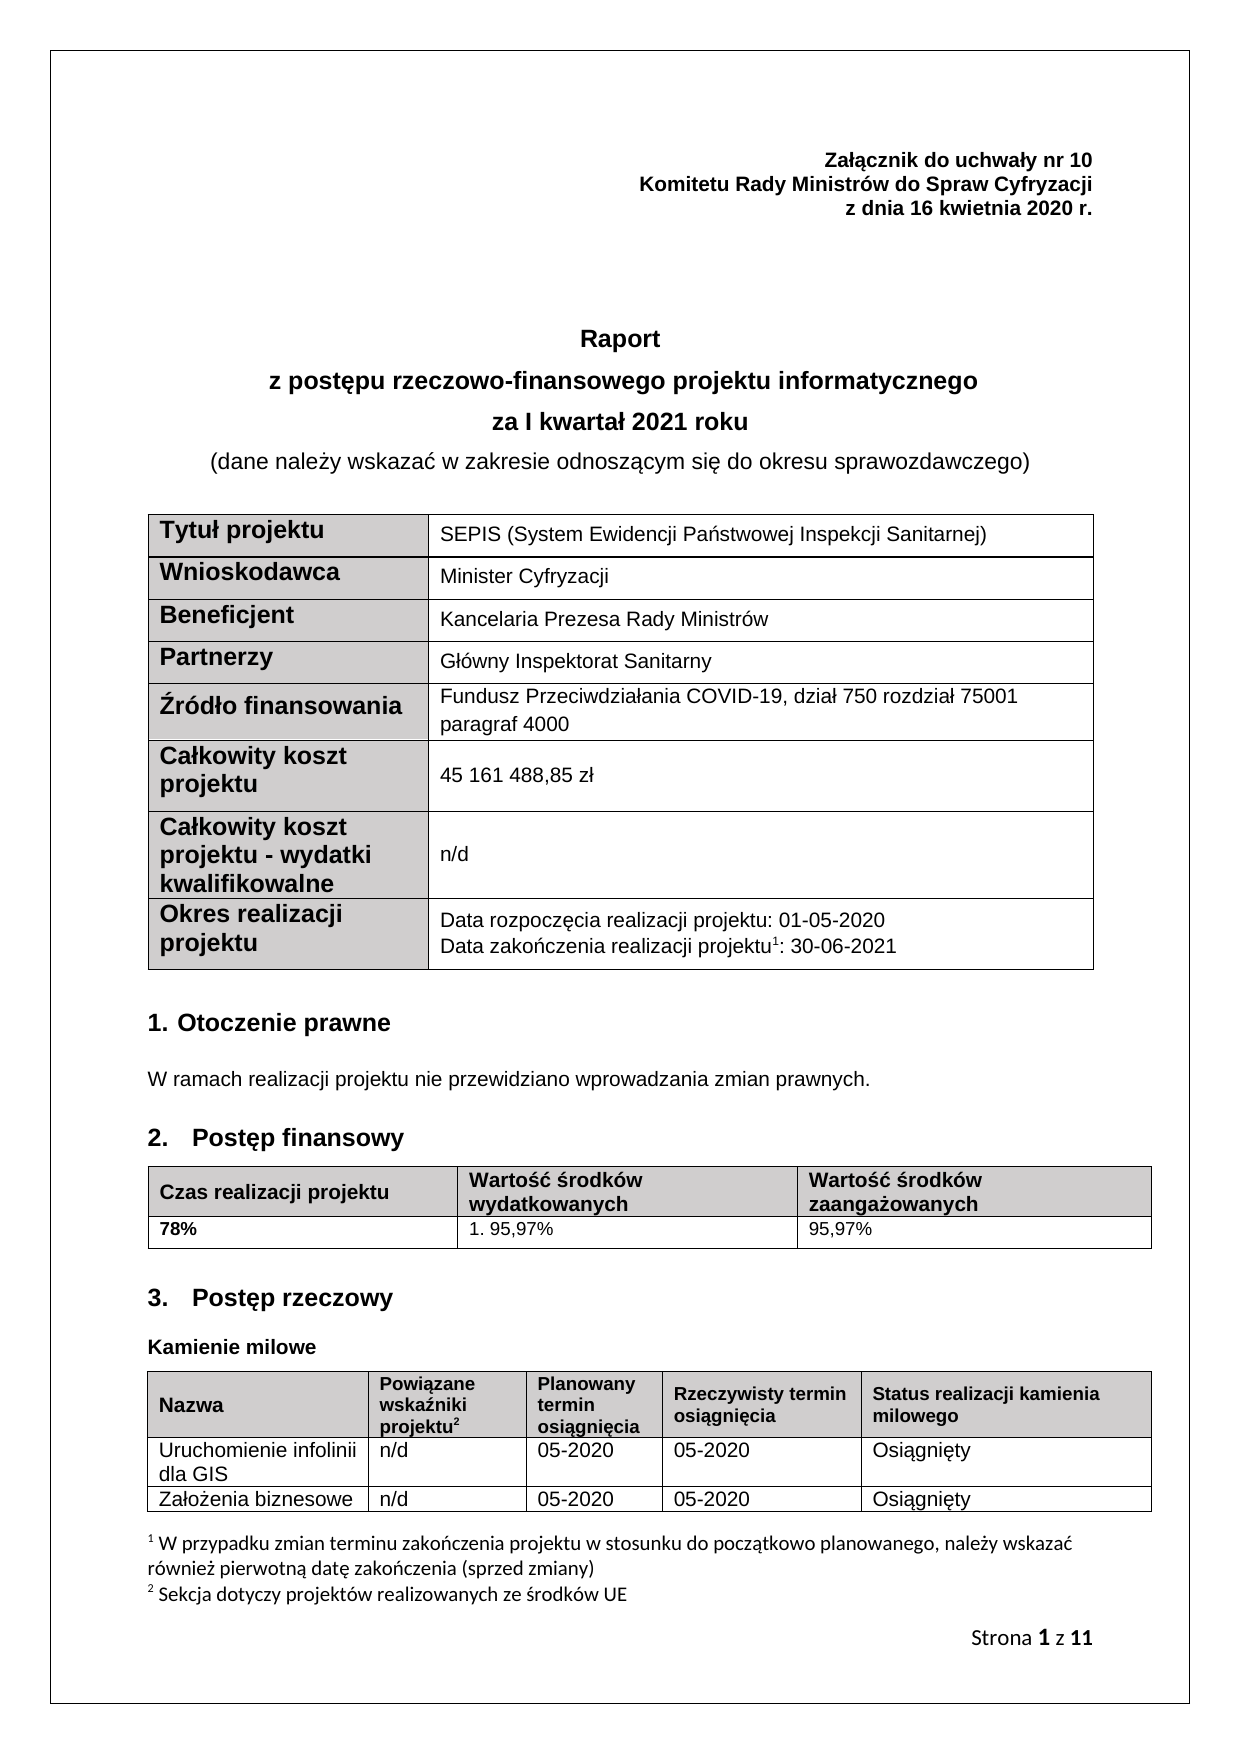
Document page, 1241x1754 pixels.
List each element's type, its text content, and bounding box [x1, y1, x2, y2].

text W ramach realizacji projektu nie przewidziano wprowadzania zmian prawnych. [147, 1067, 1093, 1091]
table_cell Całkowity koszt projektu - wydatki kwalifikowalne [149, 812, 428, 898]
table_cell Partnerzy [149, 642, 428, 683]
subtitle z postępu rzeczowo-finansowego projektu informatycznego [147, 366, 1093, 394]
table_cell Założenia biznesowe i wizja projektu [148, 1487, 368, 1511]
table_cell Osiągnięty [862, 1487, 1151, 1511]
table_cell 1. 95,97% [458, 1217, 797, 1247]
table_cell 05-2020 [527, 1438, 662, 1486]
table_cell 05-2020 [663, 1438, 861, 1486]
table_header Wartość środków zaangażowanych [798, 1167, 1151, 1216]
table_cell Minister Cyfryzacji [429, 558, 1093, 599]
table_header SEPIS (System Ewidencji Państwowej Inspekcji Sanitarnej) [429, 515, 1093, 556]
table_header Czas realizacji projektu [149, 1167, 457, 1216]
table_cell n/d [429, 812, 1093, 898]
table_cell Beneficjent [149, 600, 428, 641]
table_header Planowany termin osiągnięcia [527, 1372, 662, 1437]
table_cell 05-2020 [527, 1487, 662, 1511]
table_cell 05-2020 [663, 1487, 861, 1511]
text z dnia 16 kwietnia 2020 r. [147, 195, 1093, 219]
table_header Status realizacji kamienia milowego [862, 1372, 1151, 1437]
subtitle Postęp rzeczowy [147, 1283, 1093, 1312]
subtitle Postęp finansowy [147, 1123, 1093, 1151]
table_cell Fundusz Przeciwdziałania COVID-19, dział 750 rozdział 75001 paragraf 4000 [429, 684, 1093, 739]
table_cell 45 161 488,85 zł [429, 741, 1093, 811]
table_cell Wnioskodawca [149, 558, 428, 599]
table_cell 95,97% [798, 1217, 1151, 1247]
text Kamienie milowe [147, 1335, 1093, 1359]
table_header Powiązane wskaźniki projektu [369, 1372, 526, 1437]
text Komitetu Rady Ministrów do Spraw Cyfryzacji [147, 171, 1093, 195]
table_header Wartość środków wydatkowanych [458, 1167, 797, 1216]
subtitle za I kwartał 2021 roku [147, 407, 1093, 436]
table_cell Uruchomienie infolinii dla GIS [148, 1438, 368, 1486]
text (dane należy wskazać w zakresie odnoszącym się do okresu sprawozdawczego) [147, 448, 1093, 474]
table_cell Kancelaria Prezesa Rady Ministrów [429, 600, 1093, 641]
table_header Nazwa [148, 1372, 368, 1437]
table_cell Data rozpoczęcia realizacji projektu: 01-05-2020 Data zakończenia realizacji projektu: 30-06-2021 [429, 899, 1093, 969]
text Załącznik do uchwały nr 10 [147, 147, 1093, 171]
table_cell n/d [369, 1487, 526, 1511]
table_cell 78% [149, 1217, 457, 1247]
table_cell Okres realizacji projektu [149, 899, 428, 969]
table_cell n/d [369, 1438, 526, 1486]
table_header Tytuł projektu [149, 515, 428, 556]
subtitle Otoczenie prawne [147, 1007, 1063, 1036]
table_cell Osiągnięty [862, 1438, 1151, 1486]
table_cell Źródło finansowania [149, 684, 428, 739]
table_cell Całkowity koszt projektu [149, 741, 428, 811]
subtitle Raport [147, 324, 1093, 353]
table_header Rzeczywisty termin osiągnięcia [663, 1372, 861, 1437]
table_cell Główny Inspektorat Sanitarny [429, 642, 1093, 683]
